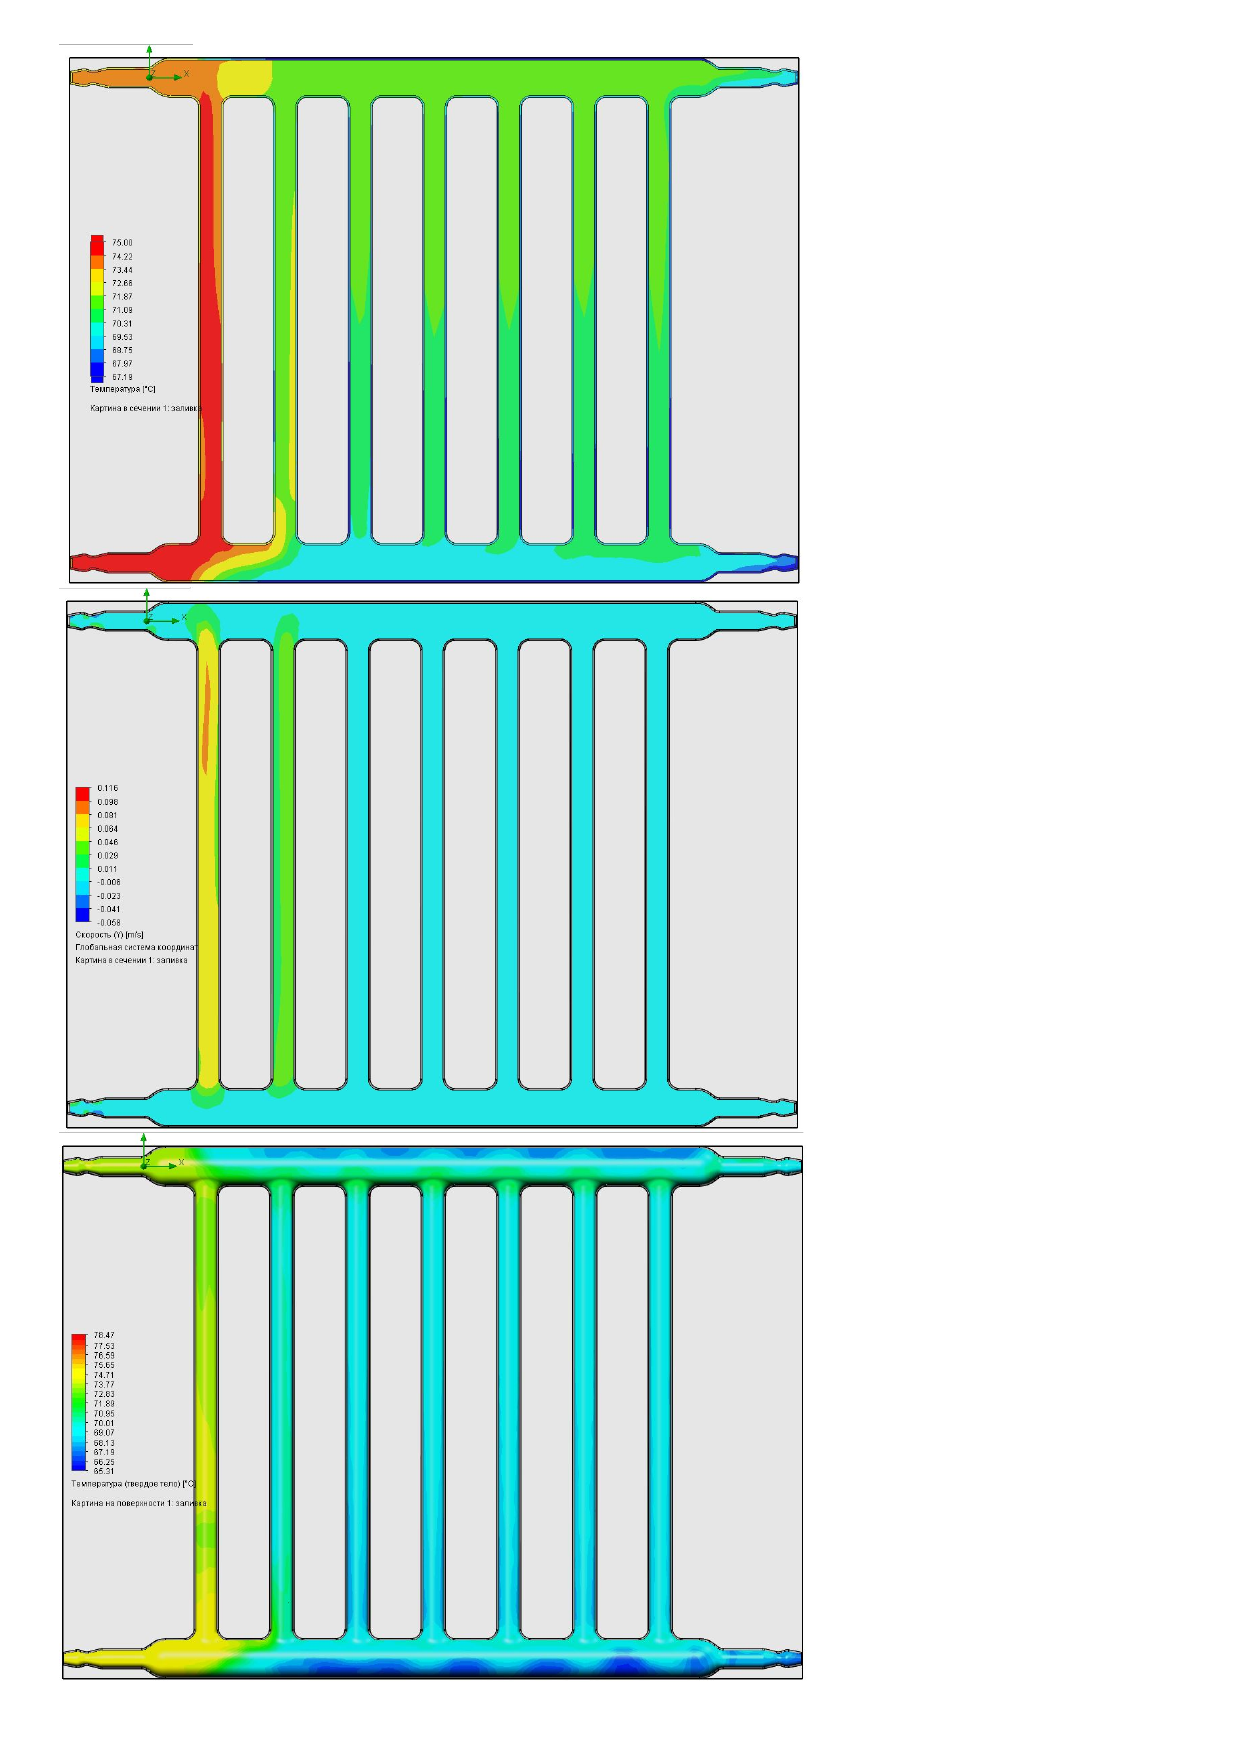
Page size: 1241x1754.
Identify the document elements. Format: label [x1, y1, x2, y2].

picture [59, 587, 813, 1682]
picture [59, 44, 804, 586]
